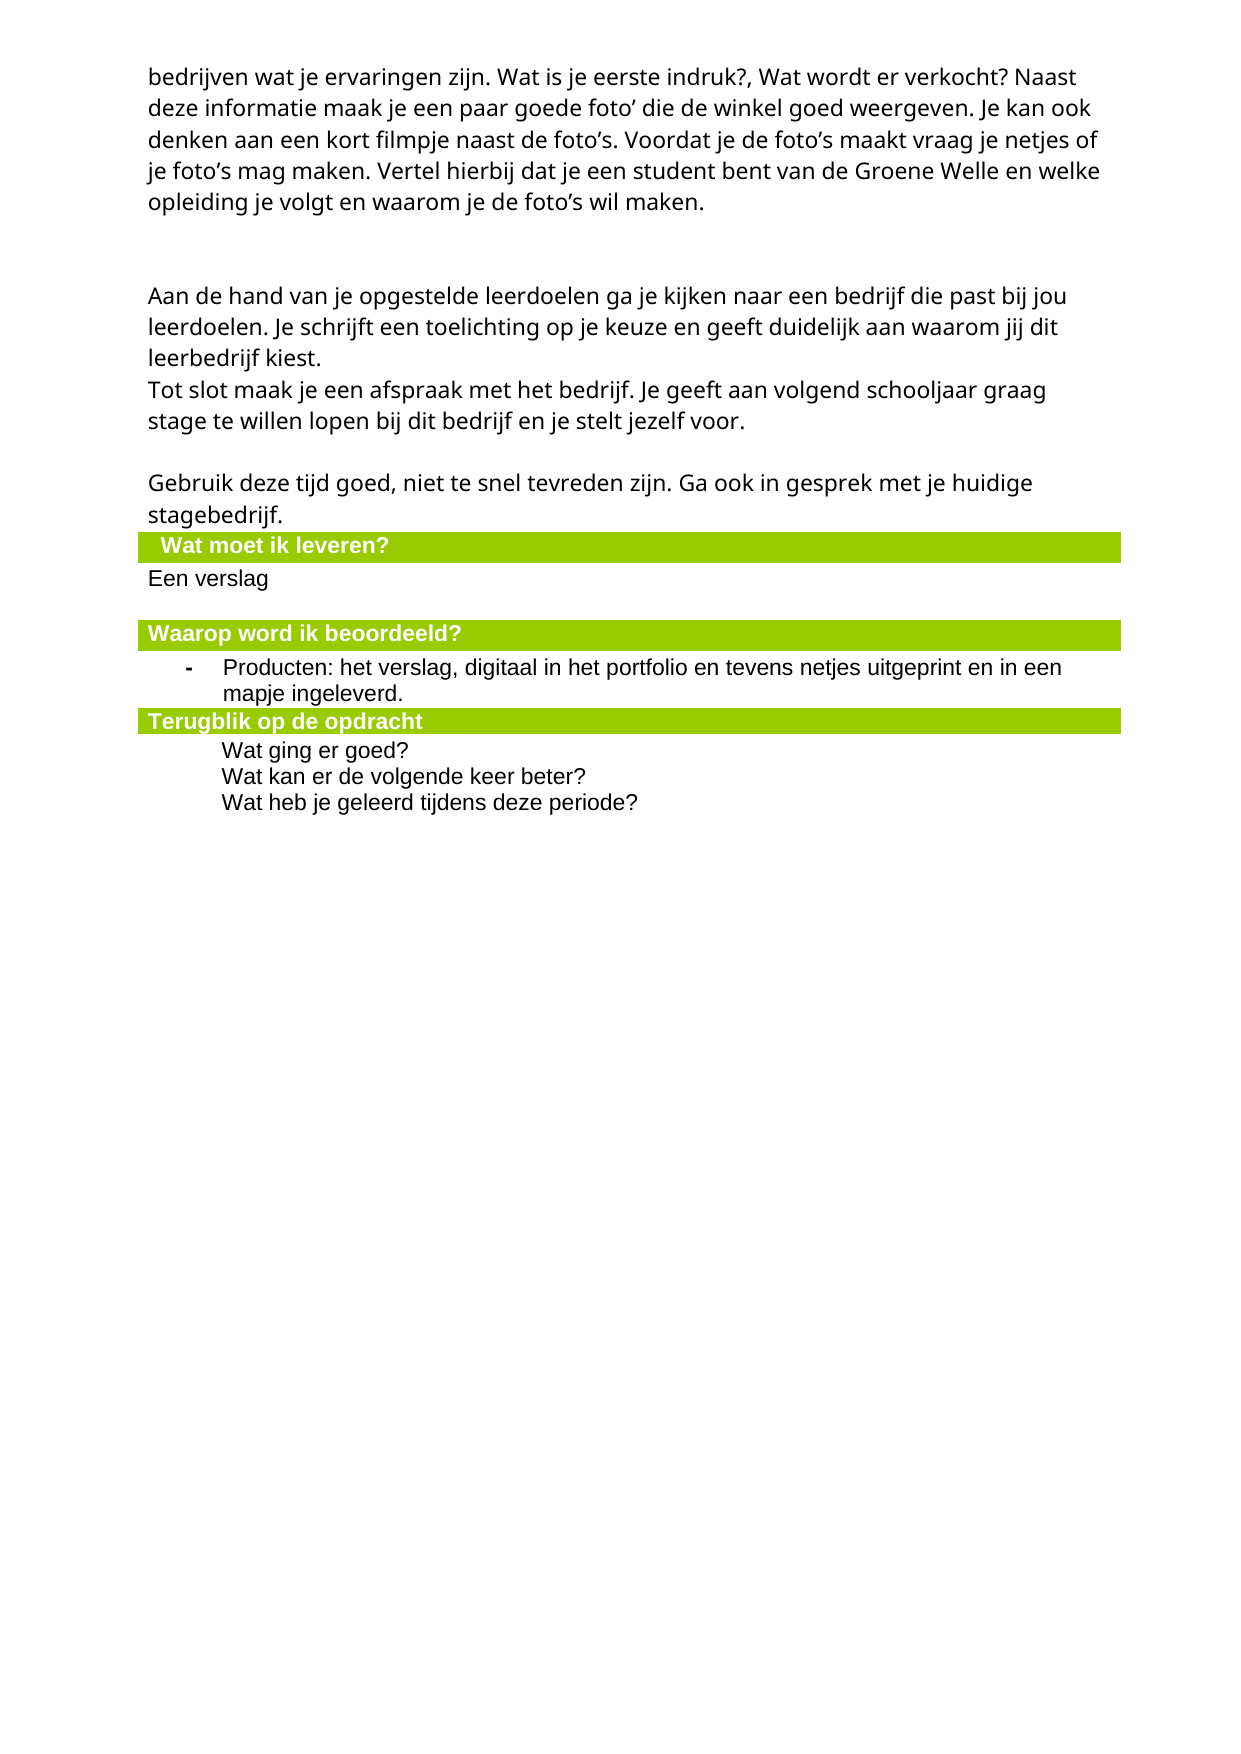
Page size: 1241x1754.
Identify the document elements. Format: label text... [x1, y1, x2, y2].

table_cell Waarop word ik beoordeeld? [138, 620, 1121, 651]
text Wat kan er de volgende keer beter? [148, 763, 1122, 789]
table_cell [138, 61, 1121, 530]
text Wat heb je geleerd tijdens deze periode? [148, 789, 1122, 816]
text Wat ging er goed? [148, 737, 1122, 763]
table_header Terugblik op de opdracht [138, 708, 1121, 734]
list Producten: het verslag, digitaal in het portfolio en tevens netjes uitgeprint en in een mapje ingeleverd. [185, 654, 1122, 706]
table_cell Een verslag [138, 565, 1121, 618]
table_cell Wat moet ik leveren? [138, 532, 1121, 563]
